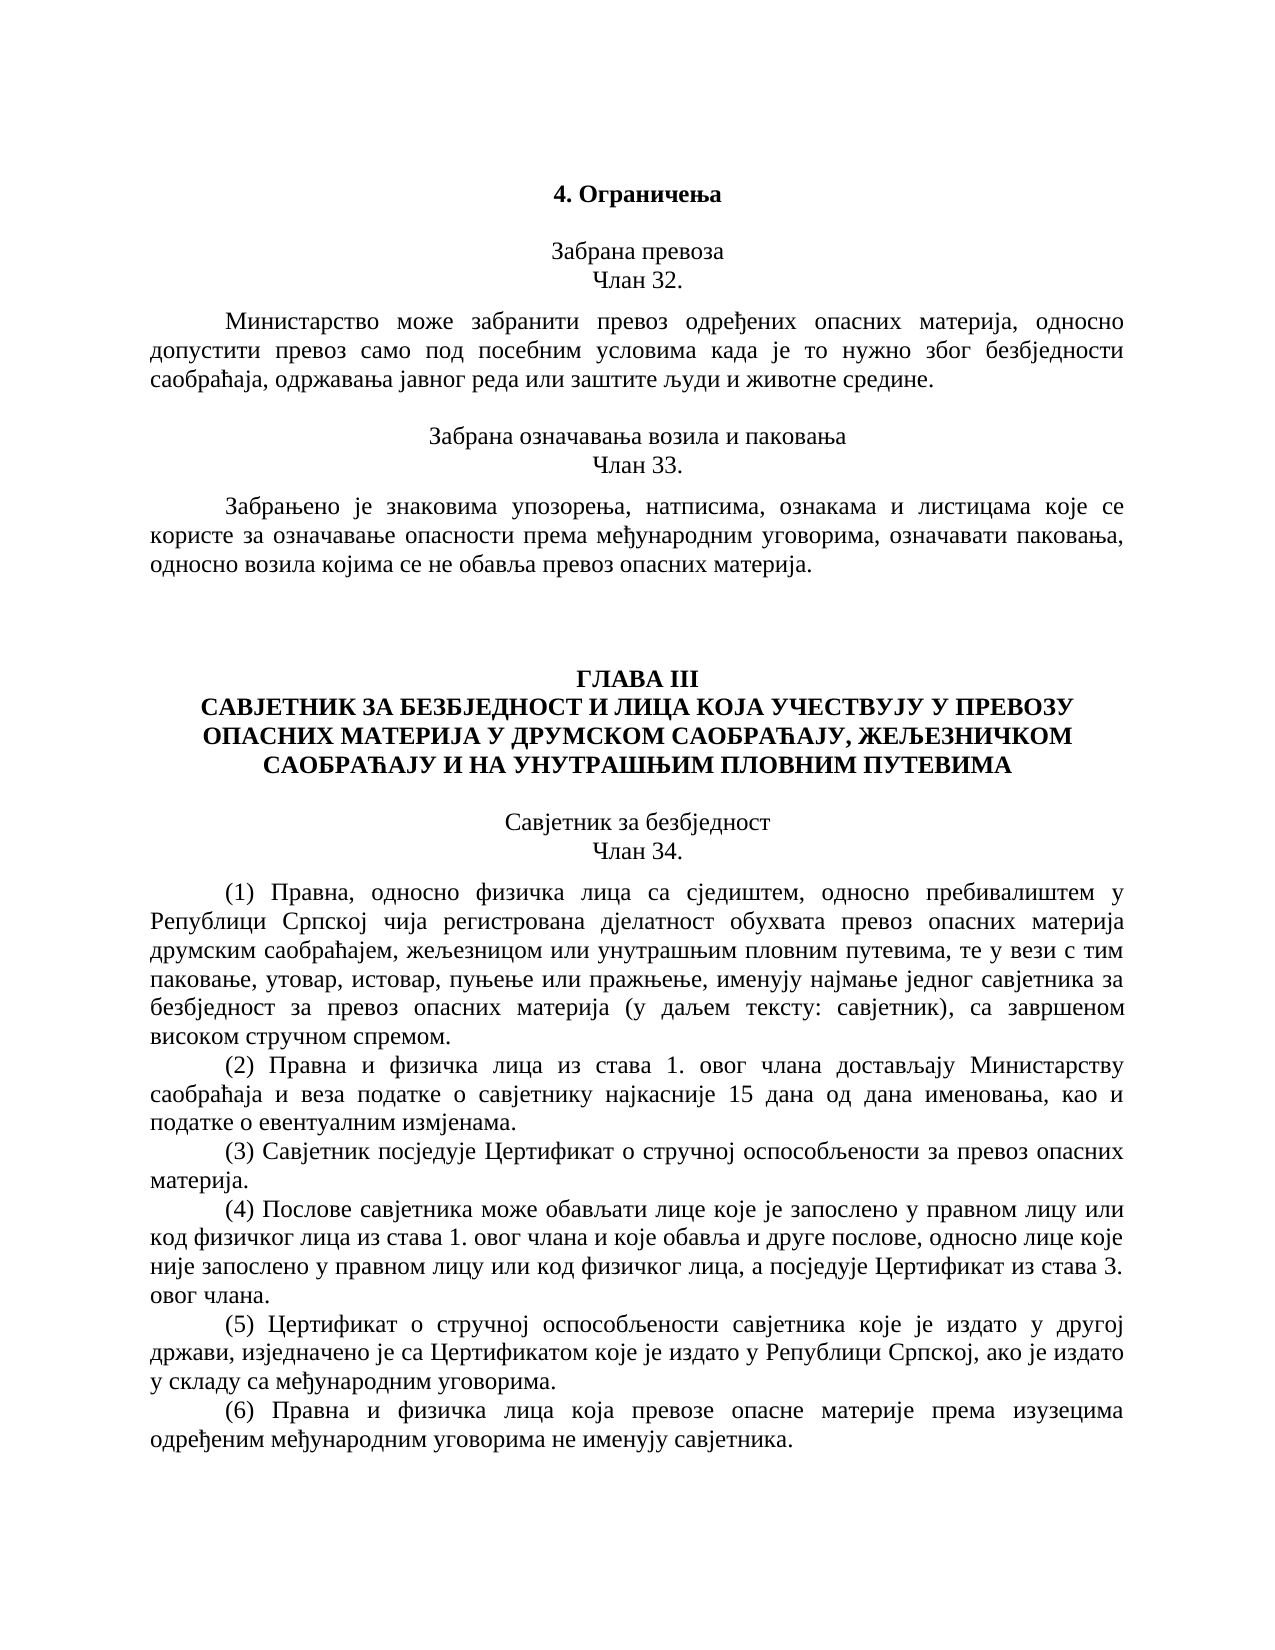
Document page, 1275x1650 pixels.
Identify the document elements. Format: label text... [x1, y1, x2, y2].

text (4) Послове савјетника може обављати лице које је запослено у правном лицу или код физичког лица из става 1. овог члана и које обавља и друге послове, односно лице које није запослено у правном лицу или код физичког лица, а посједује Цертификат из става 3. овог члана. [150, 1194, 1125, 1309]
text ОПАСНИХ МАТЕРИЈА У ДРУМСКОМ САОБРАЋАЈУ, ЖЕЉЕЗНИЧКОМ САОБРАЋАЈУ И НА УНУТРАШЊИМ ПЛОВНИМ ПУТЕВИМА [150, 721, 1125, 779]
text (3) Савјетник посједује Цертификат о стручној оспособљености за превоз опасних материја. [150, 1136, 1125, 1194]
text Савјетник за безбједност Члан 34. [150, 779, 1125, 865]
text Министарство може забранити превоз одређених опасних материја, односно допустити превоз само под посебним условима када је то нужно због безбједности саобраћаја, одржавања јавног реда или заштите људи и животне средине. [150, 306, 1125, 392]
text (2) Правна и физичка лица из става 1. овог члана достављају Министарству саобраћаја и веза податке о савјетнику најкасније 15 дана од дана именовања, као и податке о евентуалним измјенама. [150, 1050, 1125, 1136]
text Члан 32. [150, 265, 1125, 294]
text ГЛАВА III [150, 664, 1125, 692]
text (1) Правна, односно физичка лица са сједиштем, односно пребивалиштем у Републици Српској чија регистрована дјелатност обухвата превоз опасних материја друмским саобраћајем, жељезницом или унутрашњим пловним путевима, те у вези с тим паковање, утовар, истовар, пуњење или пражњење, именују најмање једног савјетника за безбједност за превоз опасних материја (у даљем тексту: савјетник), са завршеном високом стручном спремом. [150, 877, 1125, 1050]
text 4. Ограничења [150, 179, 1125, 207]
text Забрањено је знаковима упозорења, натписима, ознакама и листицама које се користе за означавање опасности према међународним уговорима, означавати паковања, односно возила којима се не обавља превоз опасних материја. [150, 491, 1125, 577]
text Забрана означавања возила и паковања [150, 421, 1125, 450]
text (6) Правна и физичка лица која превозе опасне материје према изузецима одређеним међународним уговорима не именују савјетника. [150, 1395, 1125, 1452]
text (5) Цертификат о стручној оспособљености савјетника које је издато у другој држави, изједначено је са Цертификатом које је издато у Републици Српској, ако је издато у складу са међународним уговорима. [150, 1309, 1125, 1395]
text САВЈЕТНИК ЗА БЕЗБЈЕДНОСТ И ЛИЦА КОЈА УЧЕСТВУЈУ У ПРЕВОЗУ [150, 692, 1125, 721]
text Члан 33. [150, 450, 1125, 479]
text Забрана превоза [150, 236, 1125, 265]
